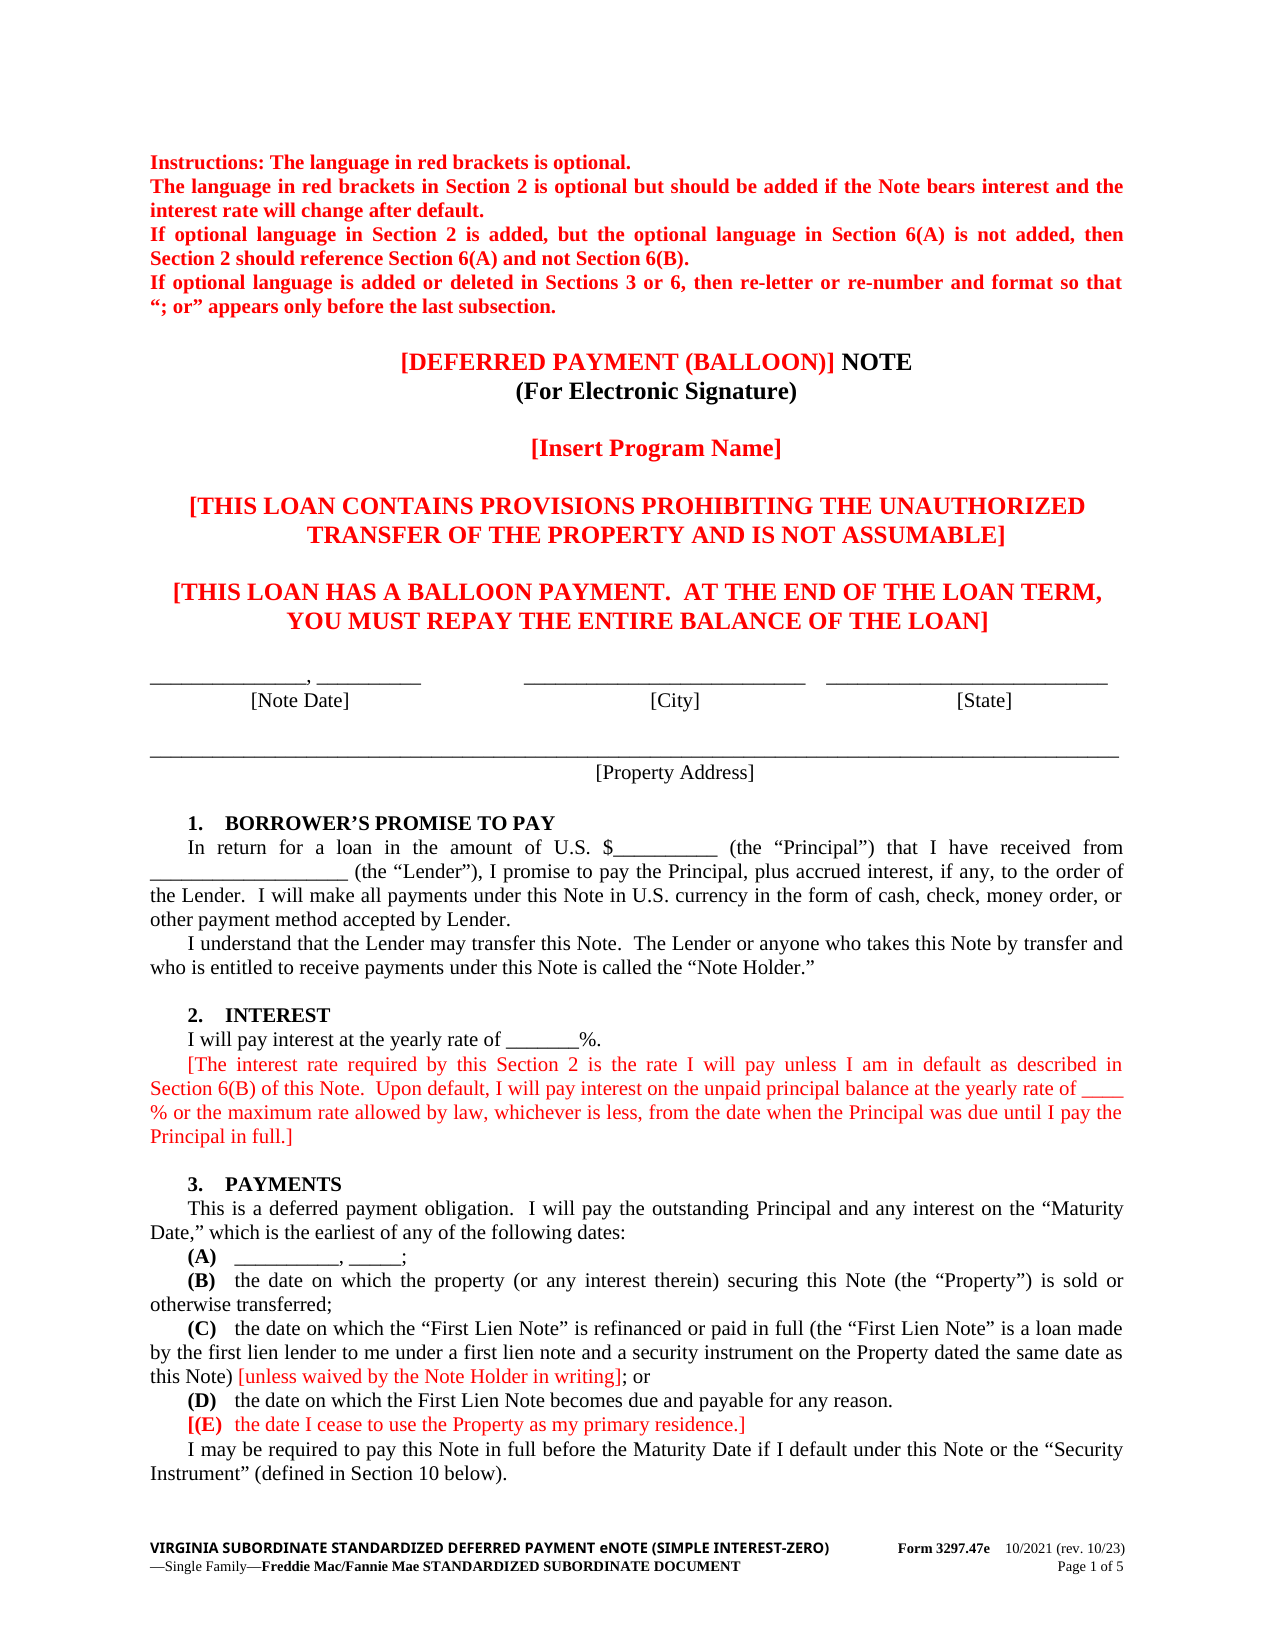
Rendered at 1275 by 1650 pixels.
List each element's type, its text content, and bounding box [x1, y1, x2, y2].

text I may be required to pay this Note in full before the Maturity Date if I default under this Note or the “Security Instrument” (defined in Section 10 below). [150, 1436, 1125, 1484]
title [THIS LOAN HAS A BALLOON PAYMENT. AT THE END OF THE LOAN TERM, YOU MUST REPAY THE ENTIRE BALANCE OF THE LOAN] [150, 577, 1125, 635]
text (C) the date on which the “First Lien Note” is refinanced or paid in full (the “First Lien Note” is a loan made by the first lien lender to me under a first lien note and a security instrument on the Property dated the same date as this Note) [unless waived by the Note Holder in writing]; or [150, 1316, 1125, 1388]
title The language in red brackets in Section 2 is optional but should be added if the Note bears interest and the interest rate will change after default. [150, 174, 1125, 222]
text 1. BORROWER’S PROMISE TO PAY [150, 811, 1125, 835]
text [Note Date] [City] [State] [150, 687, 1125, 712]
text I understand that the Lender may transfer this Note. The Lender or anyone who takes this Note by transfer and who is entitled to receive payments under this Note is called the “Note Holder.” [150, 931, 1125, 979]
text 3. PAYMENTS [150, 1172, 1125, 1196]
text This is a deferred payment obligation. I will pay the outstanding Principal and any interest on the “Maturity Date,” which is the earliest of any of the following dates: [150, 1196, 1125, 1244]
text [(E) the date I cease to use the Property as my primary residence.] [150, 1412, 1125, 1436]
title If optional language is added or deleted in Sections 3 or 6, then re-letter or re-number and format so that “; or” appears only before the last subsection. [150, 270, 1125, 318]
text (B) the date on which the property (or any interest therein) securing this Note (the “Property”) is sold or otherwise transferred; [150, 1268, 1125, 1316]
title (For Electronic Signature) [150, 376, 1125, 405]
text (D) the date on which the First Lien Note becomes due and payable for any reason. [150, 1388, 1125, 1412]
text I will pay interest at the yearly rate of _______%. [150, 1027, 1125, 1051]
title If optional language in Section 2 is added, but the optional language in Section 6(A) is not added, then Section 2 should reference Section 6(A) and not Section 6(B). [150, 222, 1125, 270]
text _____________________________________________________________________________________________ [150, 736, 1125, 760]
title [DEFERRED PAYMENT (BALLOON)] NOTE [150, 347, 1125, 376]
text _______________, __________ ___________________________ ___________________________ [150, 663, 1125, 687]
title [THIS LOAN CONTAINS PROVISIONS PROHIBITING THE UNAUTHORIZED [150, 491, 1125, 520]
text [The interest rate required by this Section 2 is the rate I will pay unless I am in default as described in Section 6(B) of this Note. Upon default, I will pay interest on the unpaid principal balance at the yearly rate of ____% or the maximum rate allowed by law, whichever is less, from the date when the Principal was due until I pay the Principal in full.] [150, 1051, 1125, 1148]
text In return for a loan in the amount of U.S. $__________ (the “Principal”) that I have received from ___________________ (the “Lender”), I promise to pay the Principal, plus accrued interest, if any, to the order of the Lender. I will make all payments under this Note in U.S. currency in the form of cash, check, money order, or other payment method accepted by Lender. [150, 835, 1125, 931]
title Instructions: The language in red brackets is optional. [150, 150, 1125, 174]
title [Insert Program Name] [150, 433, 1125, 462]
list __________, _____; [150, 1244, 1125, 1268]
text 2. INTEREST [150, 1003, 1125, 1027]
text [Property Address] [150, 760, 1125, 784]
title TRANSFER OF THE PROPERTY AND IS NOT ASSUMABLE] [150, 520, 1125, 548]
